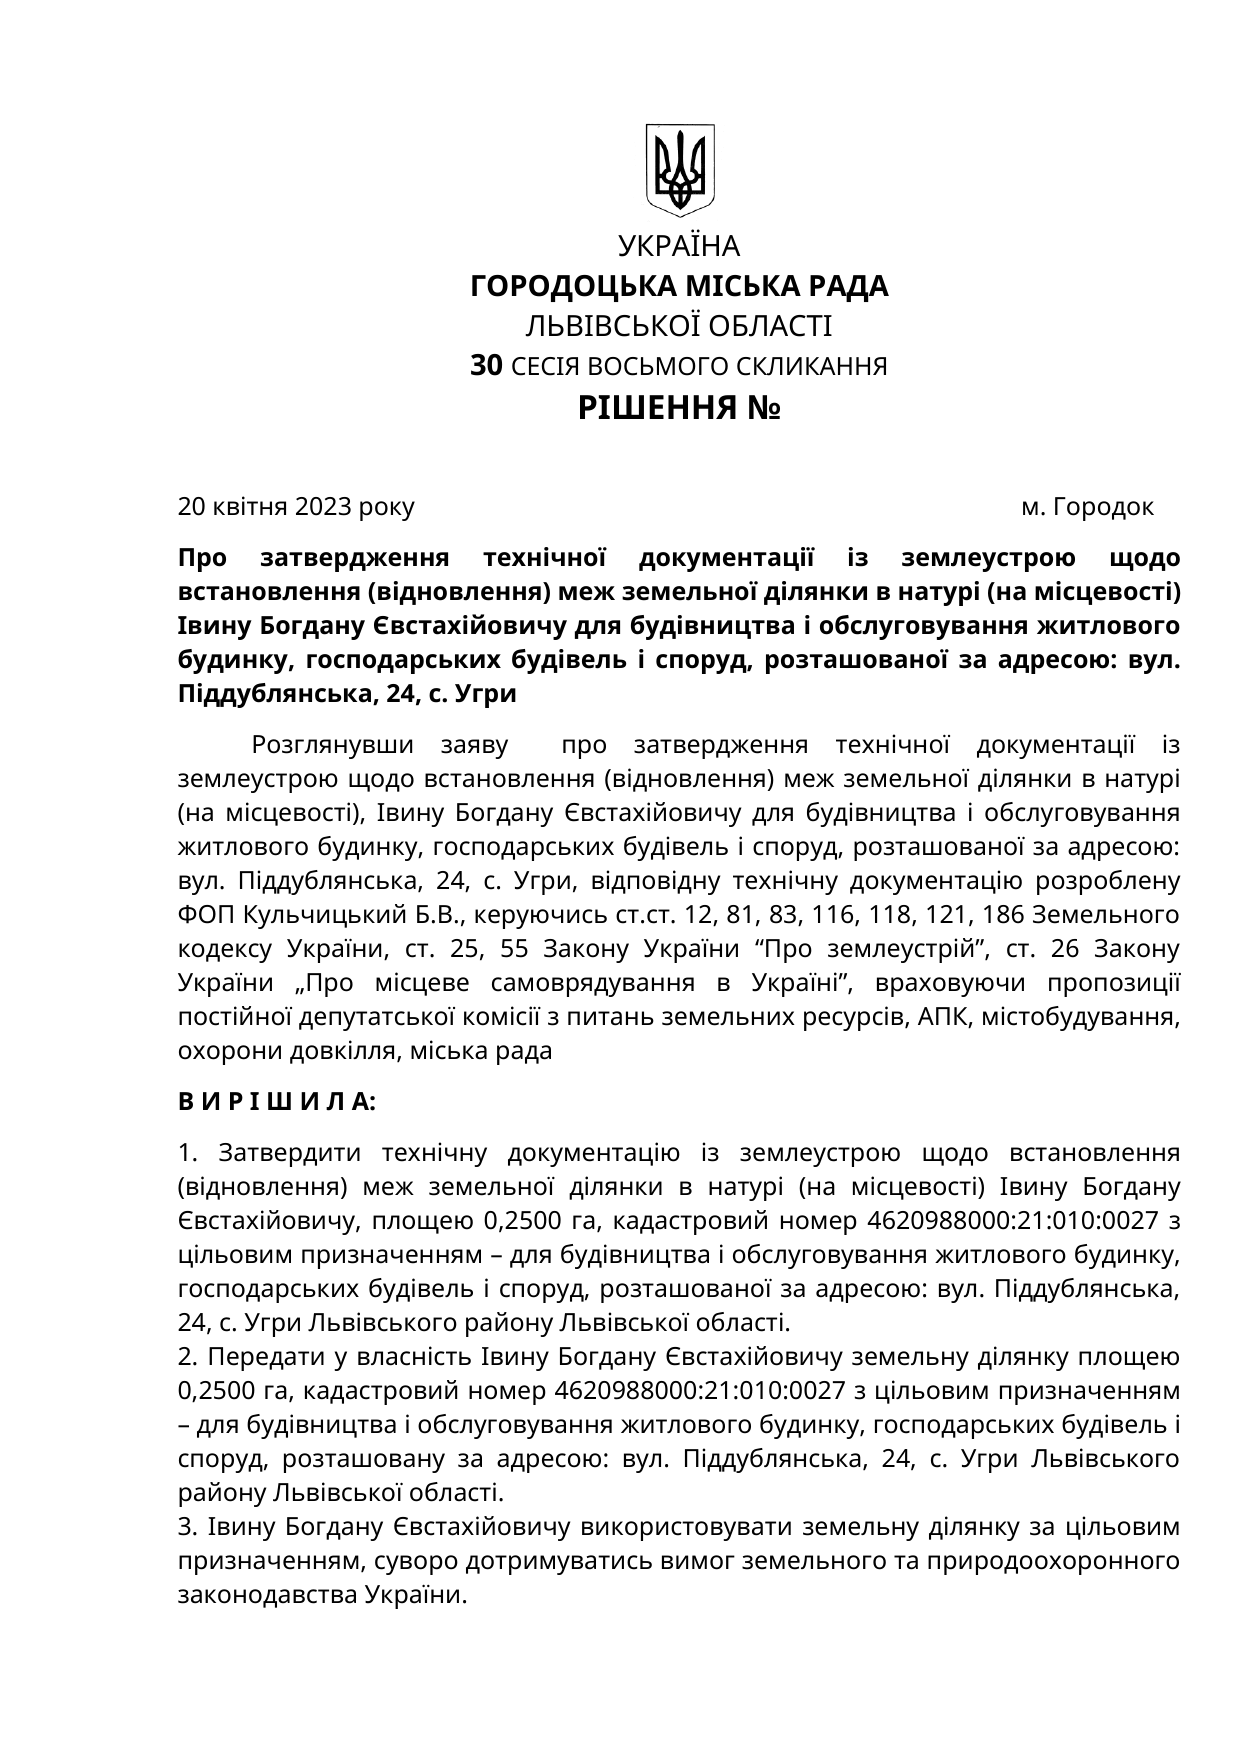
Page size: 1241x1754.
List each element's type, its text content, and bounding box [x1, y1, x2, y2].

text В И Р І Ш И Л А: [177, 1083, 1182, 1118]
text ГОРОДОЦЬКА МІСЬКА РАДА [177, 265, 1181, 305]
text 3. Івину Богдану Євстахійовичу використовувати земельну ділянку за цільовим призначенням, суворо дотримуватись вимог земельного та природоохоронного законодавства України. [177, 1509, 1182, 1611]
text Розглянувши заяву про затвердження технічної документації із землеустрою щодо встановлення (відновлення) меж земельної ділянки в натурі (на місцевості), Івину Богдану Євстахійовичу для будівництва і обслуговування житлового будинку, господарських будівель і споруд, розташованої за адресою: вул. Піддублянська, 24, с. Угри, відповідну технічну документацію розроблену ФОП Кульчицький Б.В., керуючись ст.ст. 12, 81, 83, 116, 118, 121, 186 Земельного кодексу України, ст. 25, 55 Закону України “Про землеустрій”, ст. 26 Закону України „Про місцеве самоврядування в Україні”, враховуючи пропозиції постійної депутатської комісії з питань земельних ресурсів, АПК, містобудування, охорони довкілля, міська рада [177, 726, 1182, 1067]
text 2. Передати у власність Івину Богдану Євстахійовичу земельну ділянку площею 0,2500 га, кадастровий номер 4620988000:21:010:0027 з цільовим призначенням – для будівництва і обслуговування житлового будинку, господарських будівель і споруд, розташовану за адресою: вул. Піддублянська, 24, с. Угри Львівського району Львівської області. [177, 1339, 1182, 1509]
text УКРАЇНА [177, 225, 1181, 265]
text 20 квітня 2023 року м. Городок [177, 488, 1181, 523]
picture [633, 118, 726, 222]
text 1. Затвердити технічну документацію із землеустрою щодо встановлення (відновлення) меж земельної ділянки в натурі (на місцевості) Івину Богдану Євстахійовичу, площею 0,2500 га, кадастровий номер 4620988000:21:010:0027 з цільовим призначенням – для будівництва і обслуговування житлового будинку, господарських будівель і споруд, розташованої за адресою: вул. Піддублянська, 24, с. Угри Львівського району Львівської області. [177, 1134, 1182, 1339]
text РІШЕННЯ № [177, 384, 1181, 429]
text ЛЬВІВСЬКОЇ ОБЛАСТІ [177, 305, 1181, 344]
text Про затвердження технічної документації із землеустрою щодо встановлення (відновлення) меж земельної ділянки в натурі (на місцевості) Івину Богдану Євстахійовичу для будівництва і обслуговування житлового будинку, господарських будівель і споруд, розташованої за адресою: вул. Піддублянська, 24, с. Угри [177, 539, 1182, 709]
text 30 сесія восьмого скликання [177, 344, 1181, 384]
